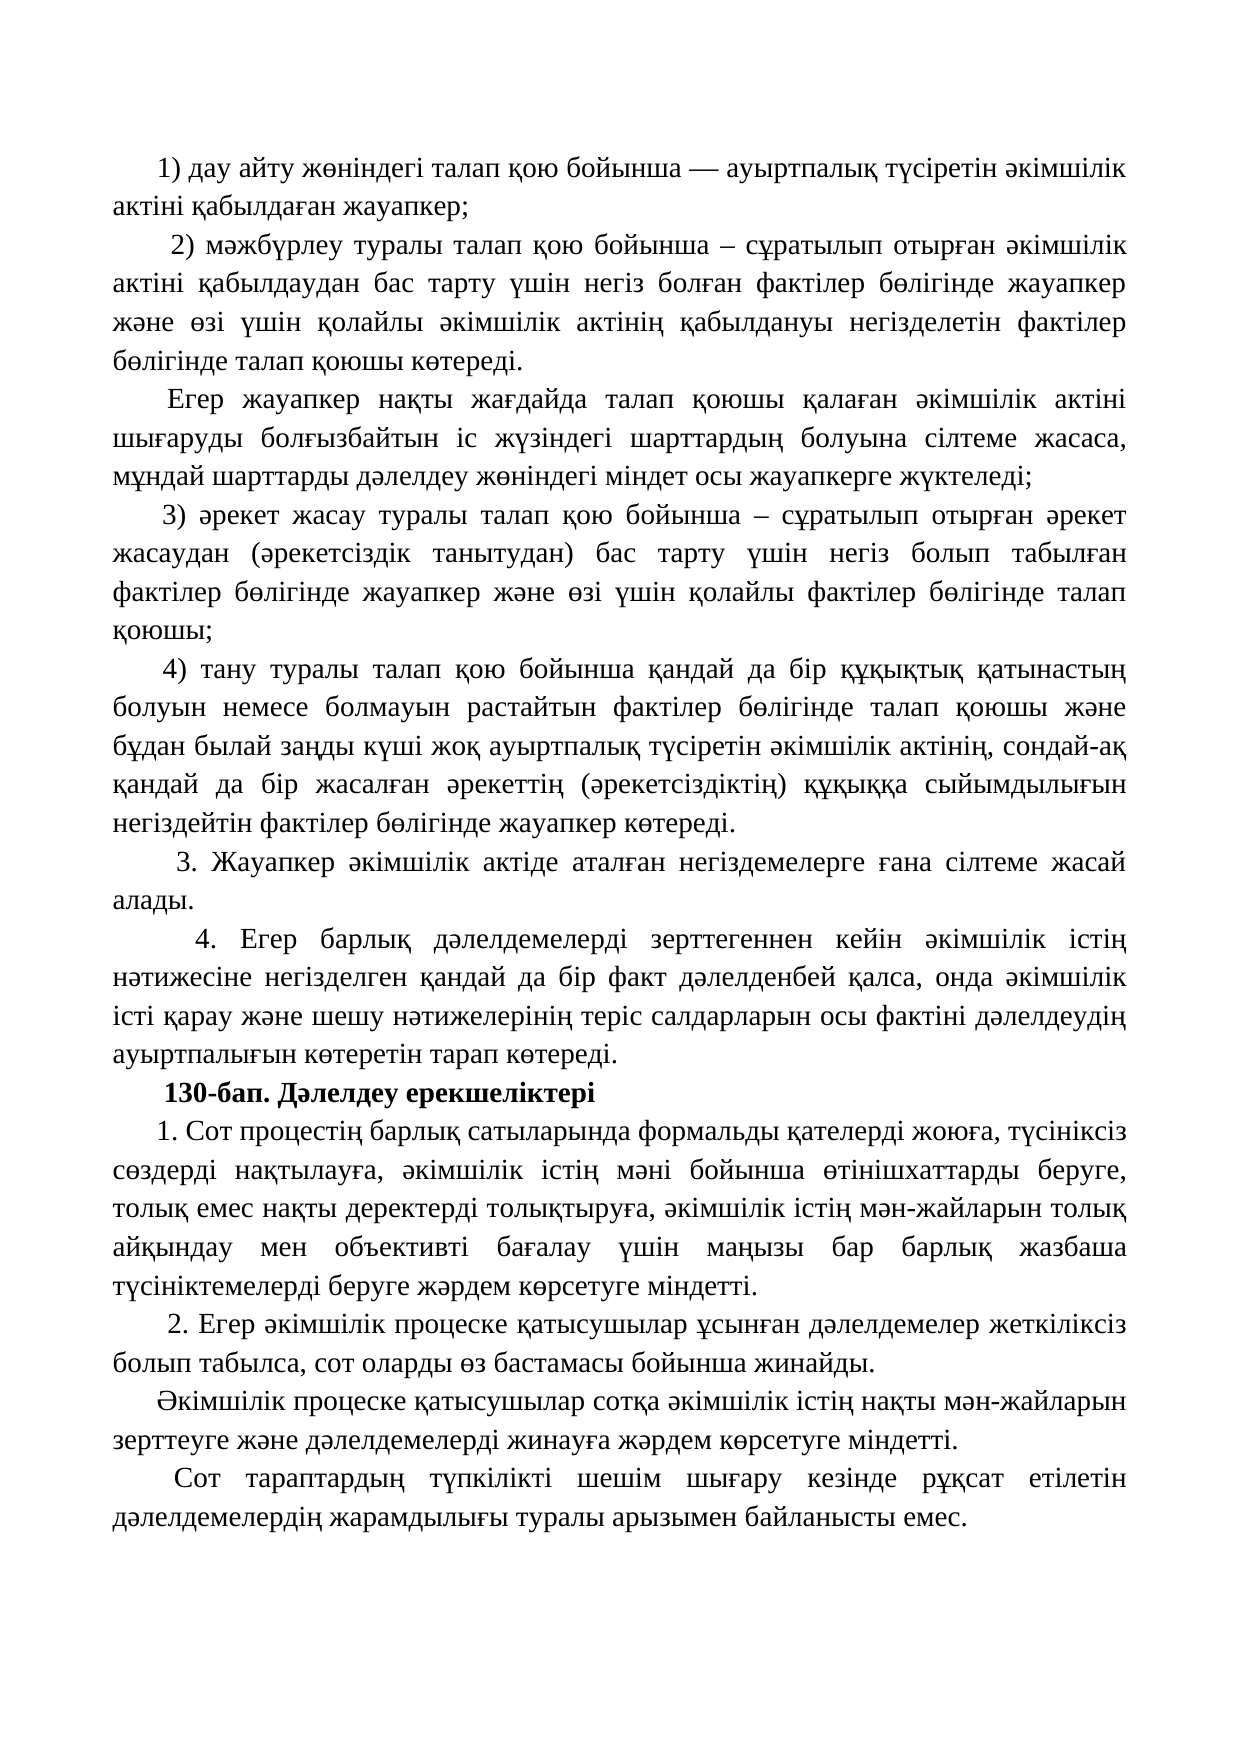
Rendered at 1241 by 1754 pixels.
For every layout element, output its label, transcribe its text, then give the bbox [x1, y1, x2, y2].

text Әкімшілік процеске қатысушылар сотқа әкімшілік істің нақты мән-жайларын зерттеуге және дәлелдемелерді жинауға жәрдем көрсетуге міндетті. [112, 1383, 1128, 1455]
text 130-бап. Дәлелдеу ерекшеліктері [112, 1075, 1128, 1108]
text 4. Егер барлық дәлелдемелерді зерттегеннен кейін әкімшілік істің нәтижесіне негізделген қандай да бір факт дәлелденбей қалса, онда әкімшілік істі қарау және шешу нәтижелерінің теріс салдарларын осы фактіні дәлелдеудің ауыртпалығын көтеретін тарап көтереді. [112, 921, 1128, 1070]
text 1. Сот процестің барлық сатыларында формальды қателерді жоюға, түсініксіз сөздерді нақтылауға, әкімшілік істің мәні бойынша өтінішхаттарды беруге, толық емес нақты деректерді толықтыруға, әкімшілік істің мән-жайларын толық айқындау мен объективті бағалау үшін маңызы бар барлық жазбаша түсініктемелерді беруге жәрдем көрсетуге міндетті. [112, 1113, 1128, 1301]
text 3) әрекет жасау туралы талап қою бойынша – сұратылып отырған әрекет жасаудан (әрекетсіздік танытудан) бас тарту үшін негіз болып табылған фактілер бөлігінде жауапкер және өзі үшін қолайлы фактілер бөлігінде талап қоюшы; [112, 497, 1128, 646]
text Егер жауапкер нақты жағдайда талап қоюшы қалаған әкімшілік актіні шығаруды болғызбайтын іс жүзіндегі шарттардың болуына сілтеме жасаса, мұндай шарттарды дәлелдеу жөніндегі міндет осы жауапкерге жүктеледі; [112, 381, 1128, 492]
text 2) мәжбүрлеу туралы талап қою бойынша – сұратылып отырған әкімшілік актіні қабылдаудан бас тарту үшін негіз болған фактілер бөлігінде жауапкер және өзі үшін қолайлы әкімшілік актінің қабылдануы негізделетін фактілер бөлігінде талап қоюшы көтереді. [112, 227, 1128, 376]
text 1) дау айту жөніндегі талап қою бойынша — ауыртпалық түсіретін әкімшілік актіні қабылдаған жауапкер; [112, 150, 1128, 222]
text Сот тараптардың түпкілікті шешім шығару кезінде рұқсат етілетін дәлелдемелердің жарамдылығы туралы арызымен байланысты емес. [112, 1460, 1128, 1532]
text 3. Жауапкер әкімшілік актіде аталған негіздемелерге ғана сілтеме жасай алады. [112, 844, 1128, 916]
text 2. Егер әкімшілік процеске қатысушылар ұсынған дәлелдемелер жеткіліксіз болып табылса, сот оларды өз бастамасы бойынша жинайды. [112, 1306, 1128, 1378]
text 4) тану туралы талап қою бойынша қандай да бір құқықтық қатынастың болуын немесе болмауын растайтын фактілер бөлігінде талап қоюшы және бұдан былай заңды күші жоқ ауыртпалық түсіретін әкімшілік актінің, сондай-ақ қандай да бір жасалған әрекеттің (әрекетсіздіктің) құқыққа сыйымдылығын негіздейтін фактілер бөлігінде жауапкер көтереді. [112, 651, 1128, 839]
